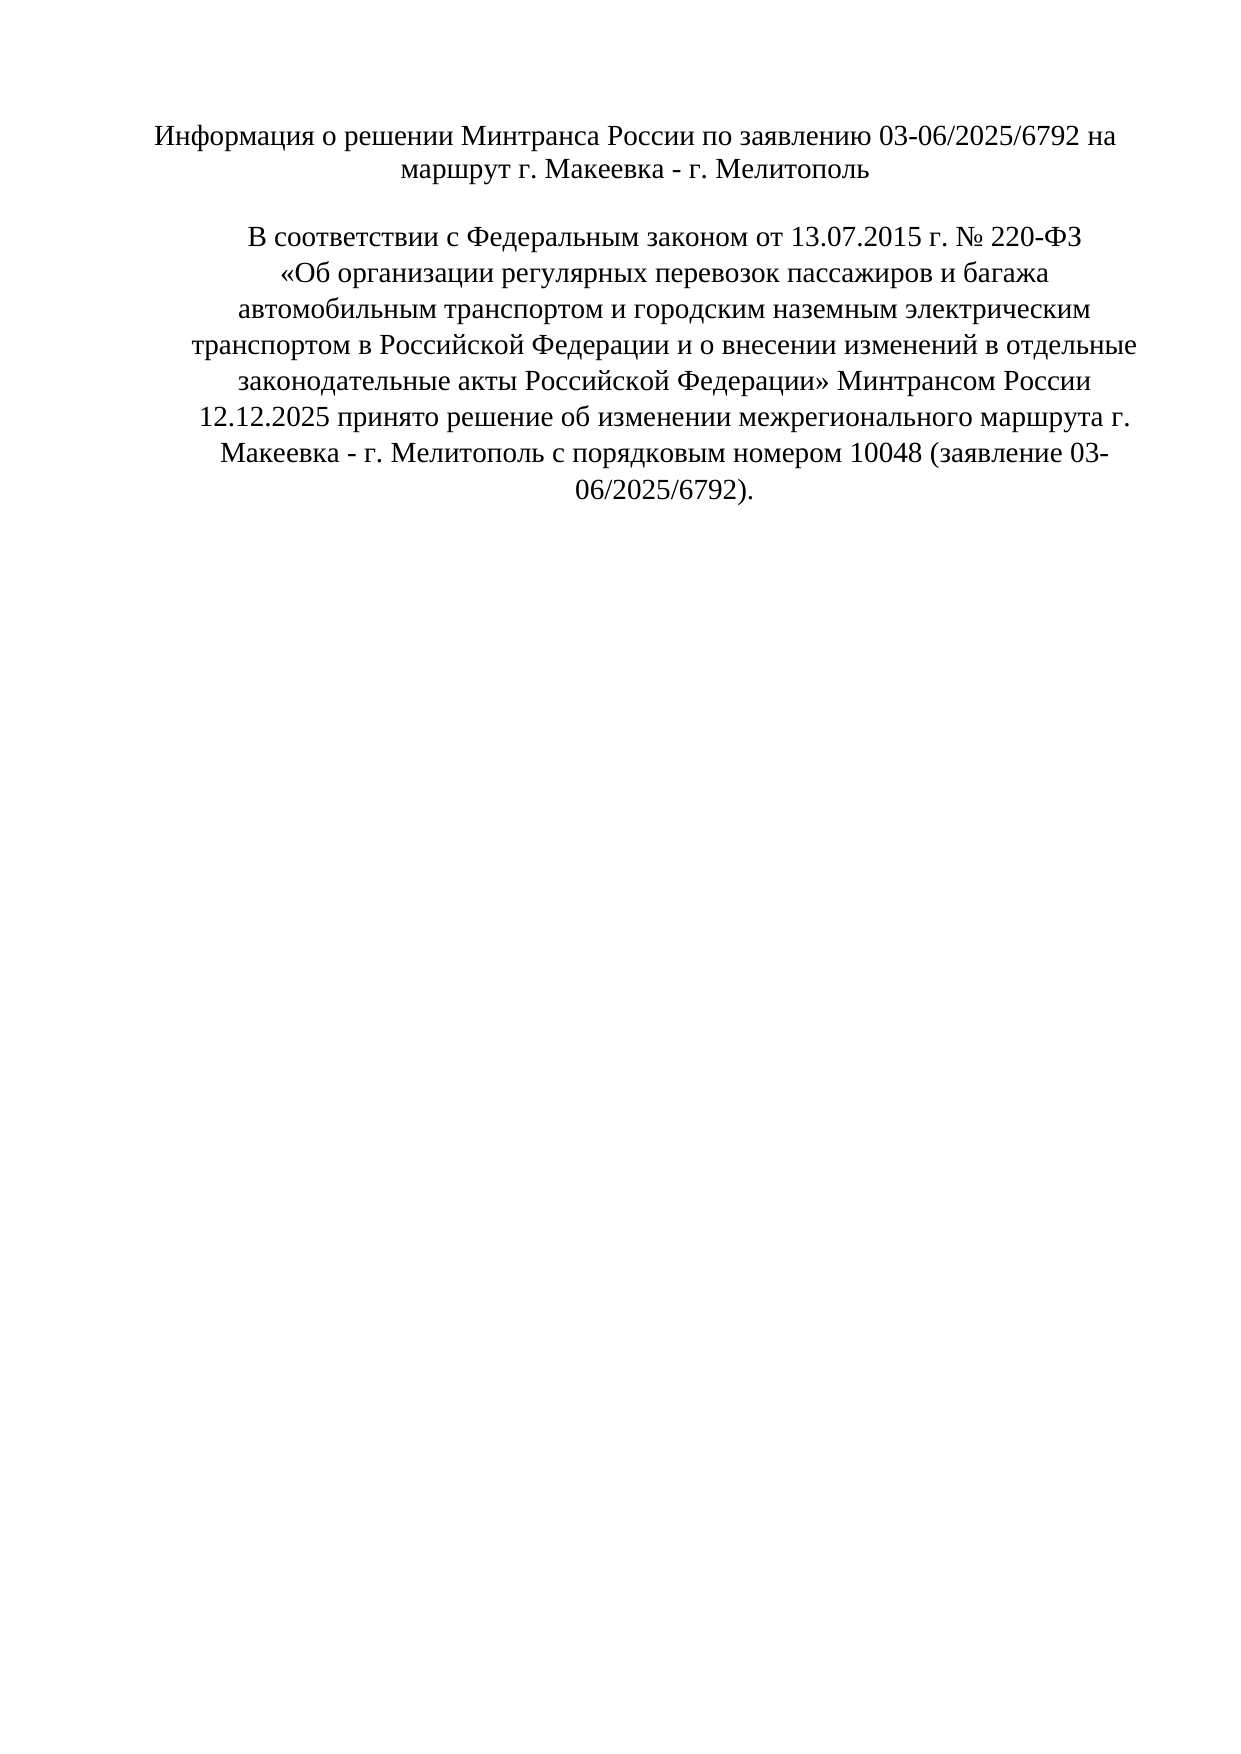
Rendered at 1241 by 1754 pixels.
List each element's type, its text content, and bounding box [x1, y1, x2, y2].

text Информация о решении Минтранса России по заявлению 03-06/2025/6792 на маршрут г. Макеевка - г. Мелитополь [118, 118, 1152, 185]
text В соответствии с Федеральным законом от 13.07.2015 г. № 220-ФЗ «Об организации регулярных перевозок пассажиров и багажа автомобильным транспортом и городским наземным электрическим транспортом в Российской Федерации и о внесении изменений в отдельные законодательные акты Российской Федерации» Минтрансом России 12.12.2025 принято решение об изменении межрегионального маршрута г. Макеевка - г. Мелитополь с порядковым номером 10048 (заявление 03-06/2025/6792). [177, 219, 1152, 505]
